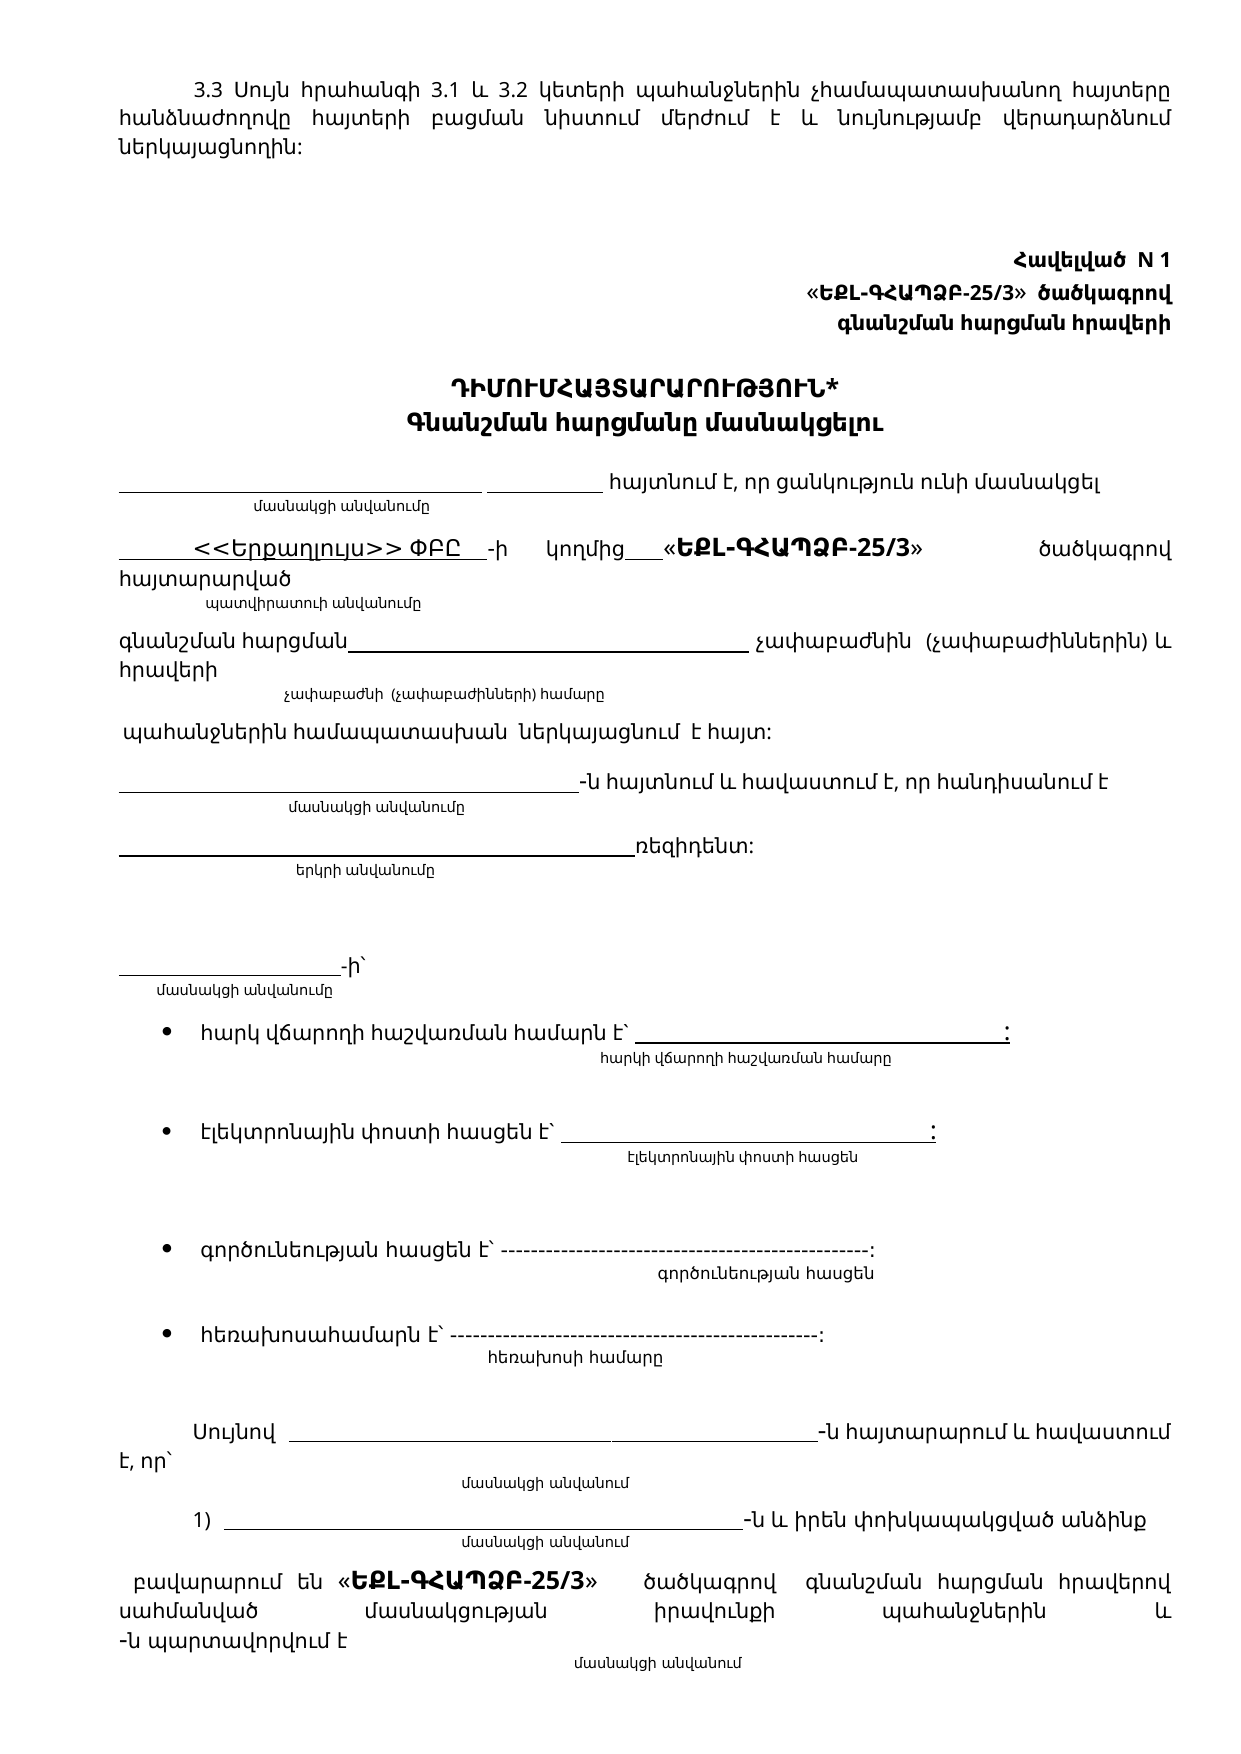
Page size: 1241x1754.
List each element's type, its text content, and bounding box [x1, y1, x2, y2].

text Սույնով -ն հայտարարում և հավաստում է, որ՝ [118, 1416, 1171, 1475]
text երկրի անվանումը [118, 859, 1171, 894]
text ռեզիդենտ: [118, 831, 1171, 859]
text 1) -ն և իրեն փոխկապակցված անձինք [118, 1504, 1171, 1533]
text 3.3 Սույն հրահանգի 3.1 և 3.2 կետերի պահանջներին չհամապատասխանող հայտերը հանձնաժողովը հայտերի բացման նիստում մերժում է և նույնությամբ վերադարձնում ներկայացնողին: [118, 75, 1171, 160]
list գործունեության հասցեն է՝ -------------------------------------------------: [163, 1236, 1171, 1264]
text Հավելված N 1 [118, 246, 1171, 274]
text պատվիրատուի անվանումը [118, 592, 1171, 627]
text մասնակցի անվանում [118, 1475, 1171, 1504]
text -ի՝ [118, 951, 1171, 979]
list էլեկտրոնային փոստի հասցեն է` : [163, 1113, 1171, 1147]
text <<Երքաղլույս>> ՓԲԸ -ի կողմից «ԵՔԼ-ԳՀԱՊՁԲ-25/3» ծածկագրով հայտարարված [118, 530, 1171, 592]
text -ն հայտնում և հավաստում է, որ հանդիսանում է [118, 763, 1171, 797]
text մասնակցի անվանումը [118, 797, 1171, 831]
text հարկի վճարողի հաշվառման համարը [266, 1047, 1171, 1081]
subtitle Գնանշման հարցմանը մասնակցելու [118, 405, 1171, 439]
text պահանջներին համապատասխան ներկայացնում է հայտ: [118, 717, 1171, 746]
text հայտնում է, որ ցանկություն ունի մասնակցել [118, 467, 1171, 496]
list հեռախոսահամարն է՝ -------------------------------------------------: [163, 1320, 1171, 1348]
text գնանշման հարցման հրավերի [118, 308, 1171, 337]
text էլեկտրոնային փոստի հասցեն [118, 1147, 1171, 1181]
text մասնակցի անվանումը [118, 496, 1171, 530]
text ԴԻՄՈՒՄՀԱՅՏԱՐԱՐՈՒԹՅՈՒՆ* [118, 371, 1171, 405]
text բավարարում են «ԵՔԼ-ԳՀԱՊՁԲ-25/3» ծածկագրով գնանշման հարցման հրավերով սահմանված մասնակցության իրավունքի պահանջներին և -ն պարտավորվում է [118, 1563, 1171, 1654]
text մասնակցի անվանում [118, 1654, 1171, 1684]
text չափաբաժնի (չափաբաժինների) համարը [118, 683, 1171, 717]
text «ԵՔԼ-ԳՀԱՊՁԲ-25/3» ծածկագրով [118, 274, 1171, 308]
text մասնակցի անվանում [118, 1533, 1171, 1563]
list հարկ վճարողի հաշվառման համարն է` : [163, 1013, 1171, 1047]
text մասնակցի անվանումը [118, 979, 1171, 1013]
text հեռախոսի համարը [487, 1348, 1171, 1368]
text գործունեության հասցեն [118, 1264, 1171, 1283]
text գնանշման հարցման չափաբաժնին (չափաբաժիններին) և հրավերի [118, 627, 1171, 683]
